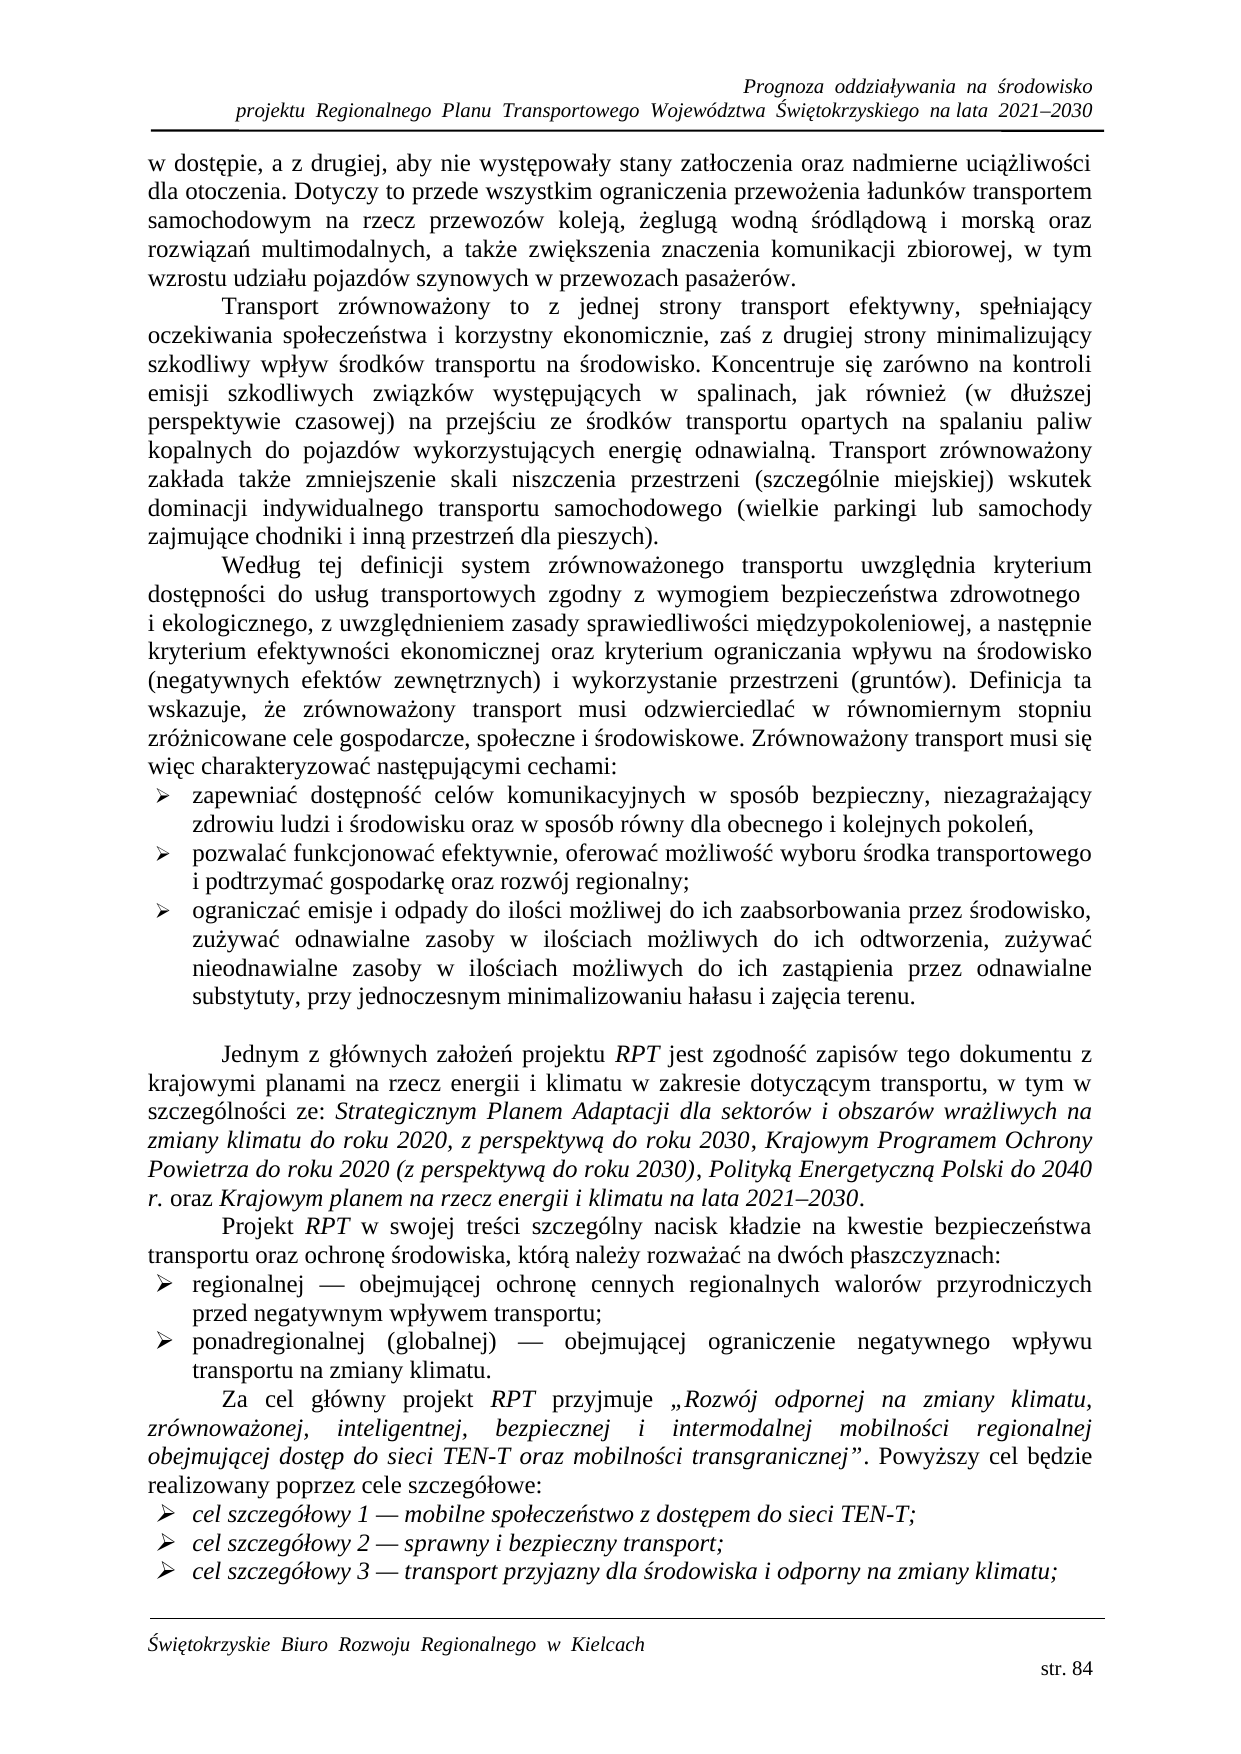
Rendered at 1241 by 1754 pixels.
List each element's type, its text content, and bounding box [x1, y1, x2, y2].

list cel szczegółowy 1 — mobilne społeczeństwo z dostępem do sieci TEN-T; [154, 1499, 1093, 1528]
list ograniczać emisje i odpady do ilości możliwej do ich zaabsorbowania przez środowisko, zużywać odnawialne zasoby w ilościach możliwych do ich odtworzenia, zużywać nieodnawialne zasoby w ilościach możliwych do ich zastąpienia przez odnawialne substytuty, przy jednoczesnym minimalizowaniu hałasu i zajęcia terenu. [154, 895, 1093, 1010]
list cel szczegółowy 3 — transport przyjazny dla środowiska i odporny na zmiany klimatu; [154, 1556, 1093, 1585]
text Transport zrównoważony to z jednej strony transport efektywny, spełniający oczekiwania społeczeństwa i korzystny ekonomicznie, zaś z drugiej strony minimalizujący szkodliwy wpływ środków transportu na środowisko. Koncentruje się zarówno na kontroli emisji szkodliwych związków występujących w spalinach, jak również (w dłuższej perspektywie czasowej) na przejściu ze środków transportu opartych na spalaniu paliw kopalnych do pojazdów wykorzystujących energię odnawialną. Transport zrównoważony zakłada także zmniejszenie skali niszczenia przestrzeni (szczególnie miejskiej) wskutek dominacji indywidualnego transportu samochodowego (wielkie parkingi lub samochody zajmujące chodniki i inną przestrzeń dla pieszych). [148, 291, 1093, 550]
text Projekt RPT w swojej treści szczególny nacisk kładzie na kwestie bezpieczeństwa transportu oraz ochronę środowiska, którą należy rozważać na dwóch płaszczyznach: [148, 1211, 1093, 1269]
text Według tej definicji system zrównoważonego transportu uwzględnia kryterium dostępności do usług transportowych zgodny z wymogiem bezpieczeństwa zdrowotnego i ekologicznego, z uwzględnieniem zasady sprawiedliwości międzypokoleniowej, a następnie kryterium efektywności ekonomicznej oraz kryterium ograniczania wpływu na środowisko (negatywnych efektów zewnętrznych) i wykorzystanie przestrzeni (gruntów). Definicja ta wskazuje, że zrównoważony transport musi odzwierciedlać w równomiernym stopniu zróżnicowane cele gospodarcze, społeczne i środowiskowe. Zrównoważony transport musi się więc charakteryzować następującymi cechami: [148, 550, 1093, 780]
text Jednym z głównych założeń projektu RPT jest zgodność zapisów tego dokumentu z krajowymi planami na rzecz energii i klimatu w zakresie dotyczącym transportu, w tym w szczególności ze: Strategicznym Planem Adaptacji dla sektorów i obszarów wrażliwych na zmiany klimatu do roku 2020, z perspektywą do roku 2030, Krajowym Programem Ochrony Powietrza do roku 2020 (z perspektywą do roku 2030), Polityką Energetyczną Polski do 2040 r. oraz Krajowym planem na rzecz energii i klimatu na lata 2021–2030. [148, 1039, 1093, 1211]
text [148, 148, 1093, 291]
list regionalnej — obejmującej ochronę cennych regionalnych walorów przyrodniczych przed negatywnym wpływem transportu; [154, 1269, 1093, 1326]
list cel szczegółowy 2 — sprawny i bezpieczny transport; [154, 1528, 1093, 1556]
list zapewniać dostępność celów komunikacyjnych w sposób bezpieczny, niezagrażający zdrowiu ludzi i środowisku oraz w sposób równy dla obecnego i kolejnych pokoleń, [154, 780, 1093, 838]
list pozwalać funkcjonować efektywnie, oferować możliwość wyboru środka transportowego i podtrzymać gospodarkę oraz rozwój regionalny; [154, 838, 1093, 895]
list ponadregionalnej (globalnej) — obejmującej ograniczenie negatywnego wpływu transportu na zmiany klimatu. [154, 1326, 1093, 1384]
text Za cel główny projekt RPT przyjmuje „Rozwój odpornej na zmiany klimatu, zrównoważonej, inteligentnej, bezpiecznej i intermodalnej mobilności regionalnej obejmującej dostęp do sieci TEN-T oraz mobilności transgranicznej”. Powyższy cel będzie realizowany poprzez cele szczegółowe: [148, 1384, 1093, 1499]
